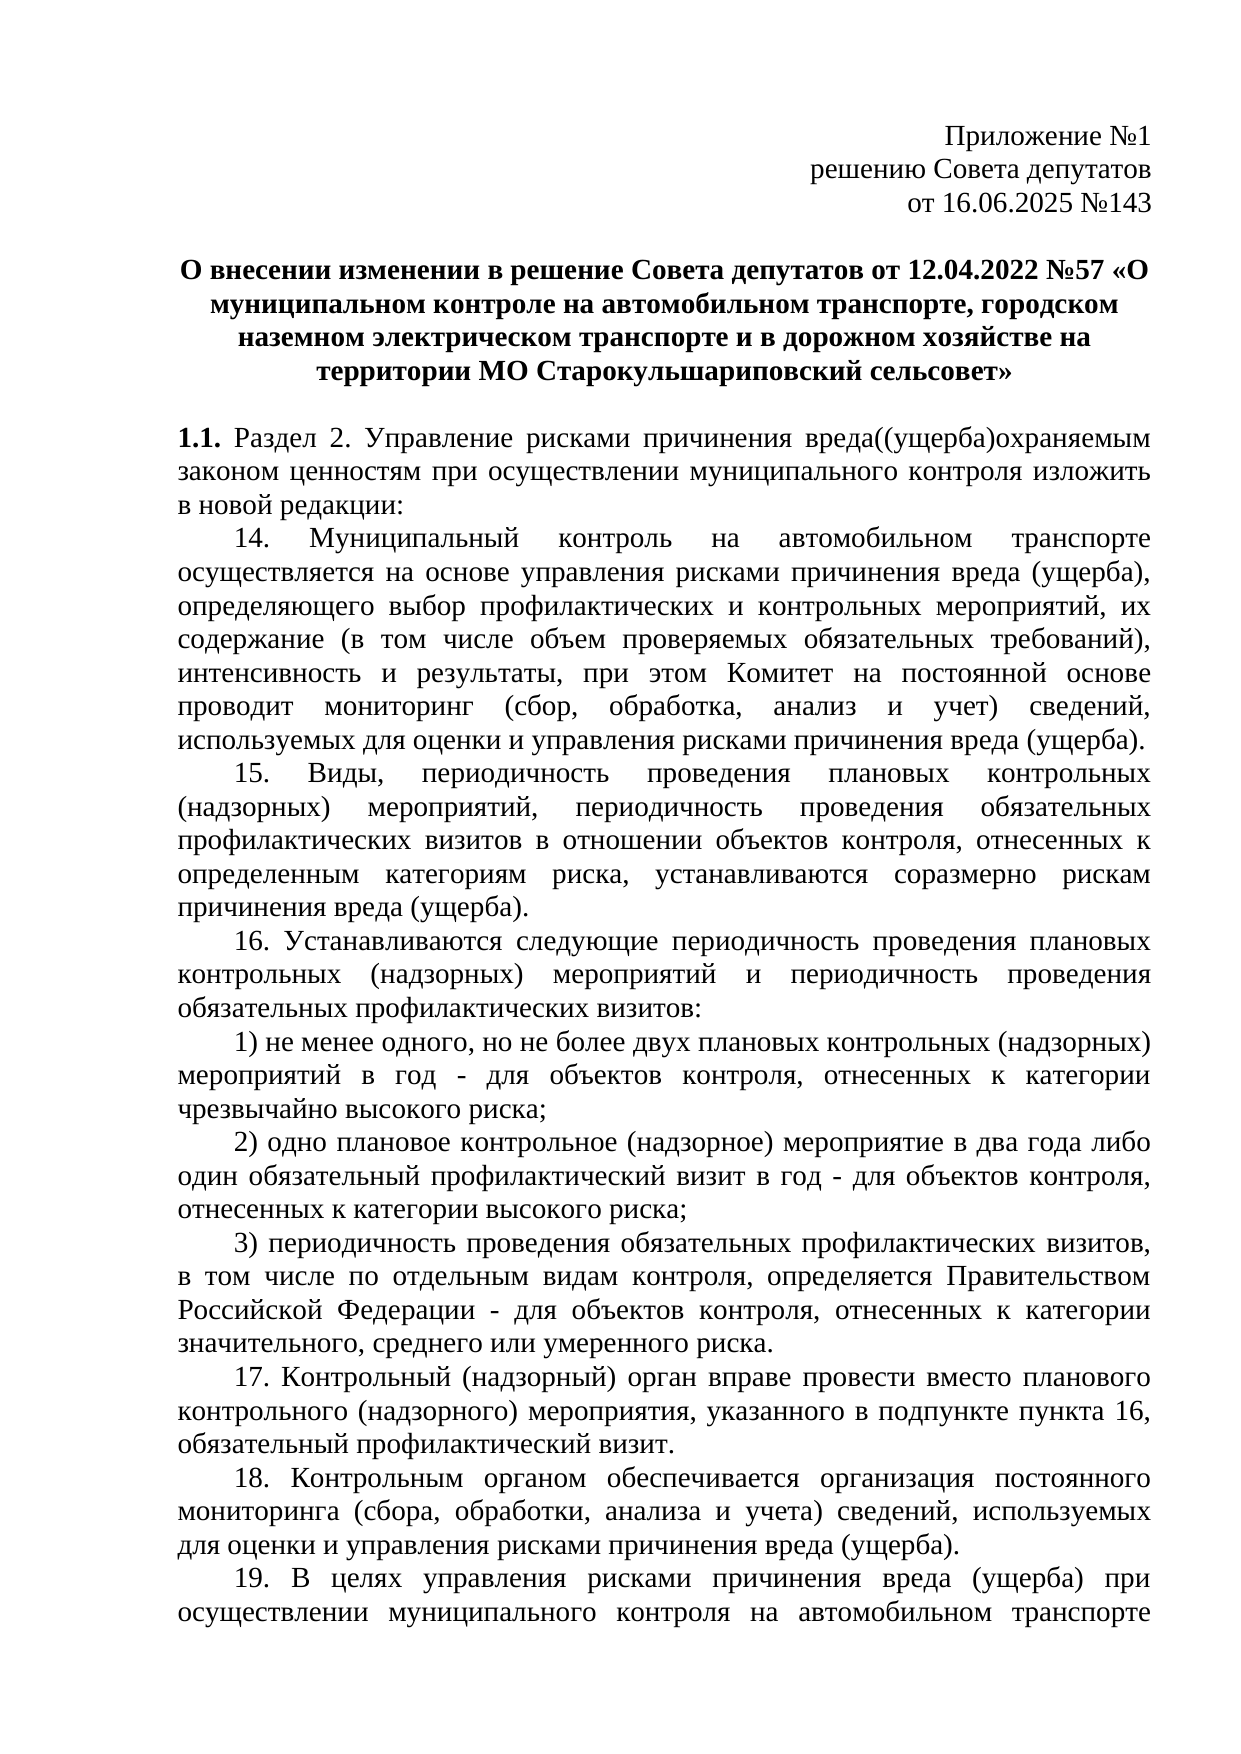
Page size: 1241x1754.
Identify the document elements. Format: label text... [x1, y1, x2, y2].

text 1) не менее одного, но не более двух плановых контрольных (надзорных) мероприятий в год - для объектов контроля, отнесенных к категории чрезвычайно высокого риска; [177, 1024, 1152, 1124]
text от 16.06.2025 №143 [177, 185, 1152, 219]
text решению Совета депутатов [177, 152, 1152, 185]
text 3) периодичность проведения обязательных профилактических визитов, в том числе по отдельным видам контроля, определяется Правительством Российской Федерации - для объектов контроля, отнесенных к категории значительного, среднего или умеренного риска. [177, 1225, 1152, 1359]
text 16. Устанавливаются следующие периодичность проведения плановых контрольных (надзорных) мероприятий и периодичность проведения обязательных профилактических визитов: [177, 923, 1152, 1024]
text 14. Муниципальный контроль на автомобильном транспорте осуществляется на основе управления рисками причинения вреда (ущерба), определяющего выбор профилактических и контрольных мероприятий, их содержание (в том числе объем проверяемых обязательных требований), интенсивность и результаты, при этом Комитет на постоянной основе проводит мониторинг (сбор, обработка, анализ и учет) сведений, используемых для оценки и управления рисками причинения вреда (ущерба). [177, 521, 1152, 755]
text 18. Контрольным органом обеспечивается организация постоянного мониторинга (сбора, обработки, анализа и учета) сведений, используемых для оценки и управления рисками причинения вреда (ущерба). [177, 1460, 1152, 1560]
text 15. Виды, периодичность проведения плановых контрольных (надзорных) мероприятий, периодичность проведения обязательных профилактических визитов в отношении объектов контроля, отнесенных к определенным категориям риска, устанавливаются соразмерно рискам причинения вреда (ущерба). [177, 755, 1152, 923]
text 1.1. Раздел 2. Управление рисками причинения вреда((ущерба)охраняемым законом ценностям при осуществлении муниципального контроля изложить в новой редакции: [177, 420, 1152, 521]
text 17. Контрольный (надзорный) орган вправе провести вместо планового контрольного (надзорного) мероприятия, указанного в подпункте пункта 16, обязательный профилактический визит. [177, 1359, 1152, 1460]
text Приложение №1 [177, 118, 1152, 152]
text 2) одно плановое контрольное (надзорное) мероприятие в два года либо один обязательный профилактический визит в год - для объектов контроля, отнесенных к категории высокого риска; [177, 1124, 1152, 1225]
text О внесении изменении в решение Совета депутатов от 12.04.2022 №57 «О муниципальном контроле на автомобильном транспорте, городском наземном электрическом транспорте и в дорожном хозяйстве на территории МО Старокульшариповский сельсовет» [177, 252, 1152, 386]
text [177, 1560, 1152, 1627]
